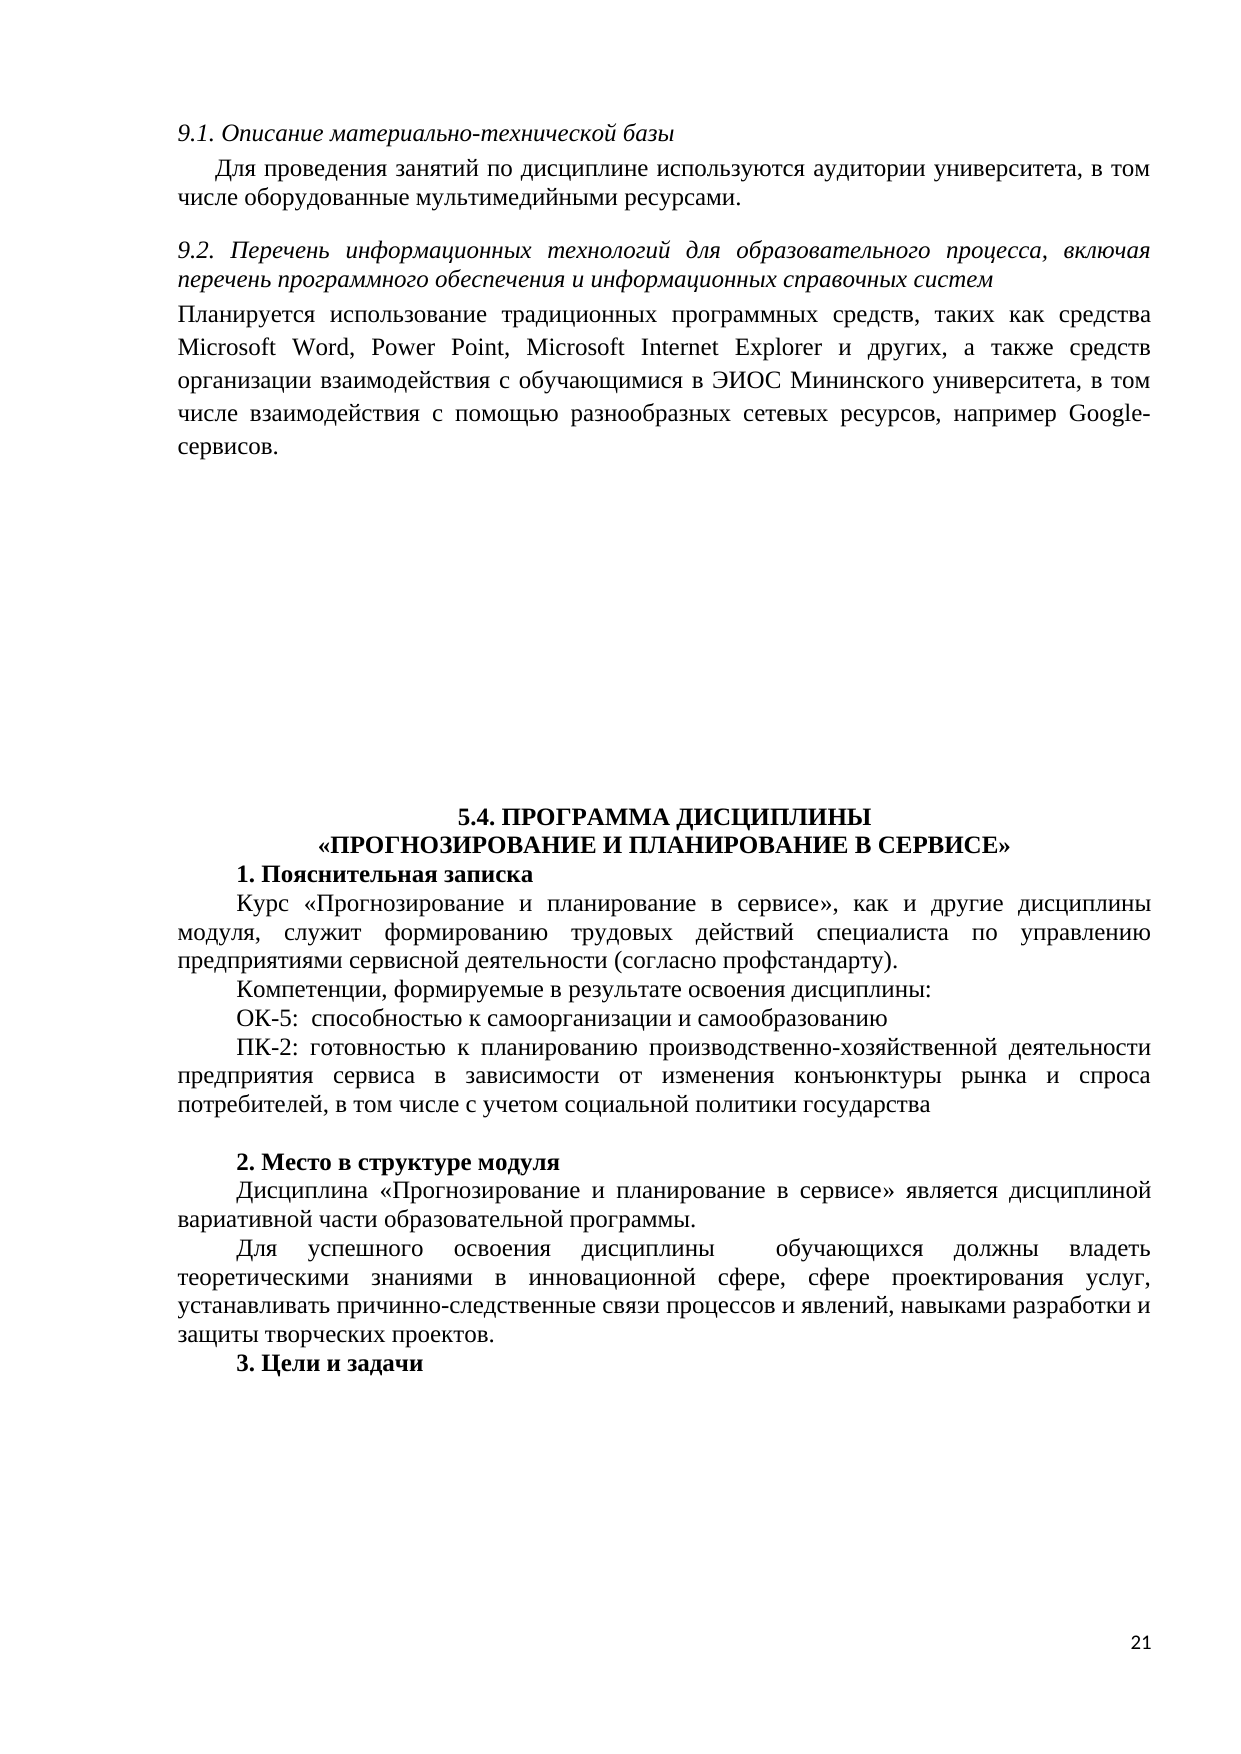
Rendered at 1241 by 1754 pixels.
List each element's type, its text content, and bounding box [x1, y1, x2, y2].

text Для проведения занятий по дисциплине используются аудитории университета, в том числе оборудованные мультимедийными ресурсами. [177, 153, 1152, 211]
text Курс «Прогнозирование и планирование в сервисе», как и другие дисциплины модуля, служит формированию трудовых действий специалиста по управлению предприятиями сервисной деятельности (согласно профстандарту). [177, 888, 1152, 974]
text ОК-5: способностью к самоорганизации и самообразованию [177, 1003, 1152, 1032]
text 2. Место в структуре модуля [177, 1147, 1152, 1175]
text ПК-2: готовностью к планированию производственно-хозяйственной деятельности предприятия сервиса в зависимости от изменения конъюнктуры рынка и спроса потребителей, в том числе с учетом социальной политики государства [177, 1032, 1152, 1118]
text 9.1. Описание материально-технической базы [177, 118, 1152, 147]
text 3. Цели и задачи [177, 1348, 1152, 1377]
text Для успешного освоения дисциплины обучающихся должны владеть теоретическими знаниями в инновационной сфере, сфере проектирования услуг, устанавливать причинно-следственные связи процессов и явлений, навыками разработки и защиты творческих проектов. [177, 1233, 1152, 1348]
text Планируется использование традиционных программных средств, таких как средства Microsoft Word, Power Point, Microsoft Internet Explorer и других, а также средств организации взаимодействия с обучающимися в ЭИОС Мининского университета, в том числе взаимодействия с помощью разнообразных сетевых ресурсов, например Google-сервисов. [177, 299, 1152, 460]
text 1. Пояснительная записка [177, 859, 1152, 888]
text «ПРОГНОЗИРОВАНИЕ И ПЛАНИРОВАНИЕ В СЕРВИСЕ» [177, 830, 1152, 859]
text Компетенции, формируемые в результате освоения дисциплины: [177, 974, 1152, 1003]
text 9.2. Перечень информационных технологий для образовательного процесса, включая перечень программного обеспечения и информационных справочных систем [177, 236, 1152, 293]
text Дисциплина «Прогнозирование и планирование в сервисе» является дисциплиной вариативной части образовательной программы. [177, 1175, 1152, 1233]
text 5.4. ПРОГРАММА ДИСЦИПЛИНЫ [177, 802, 1152, 830]
